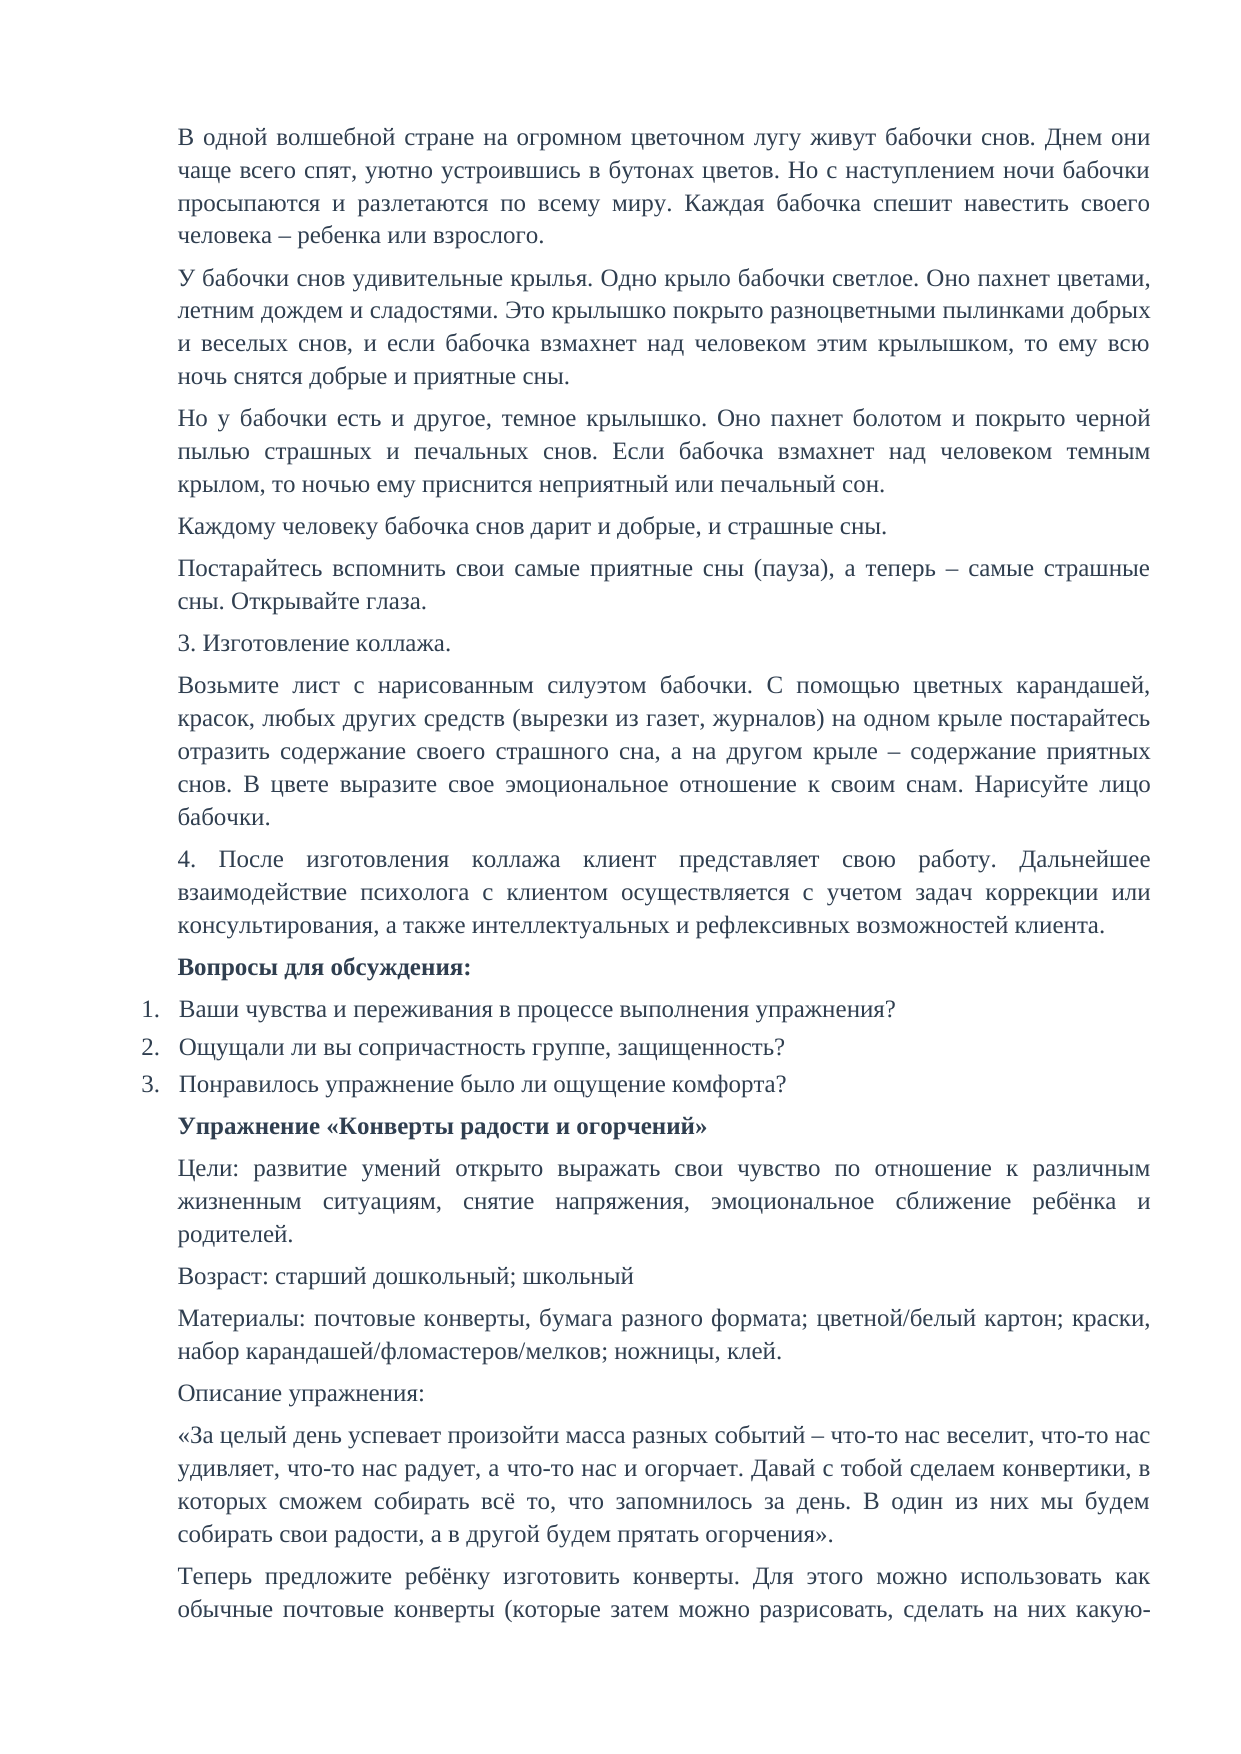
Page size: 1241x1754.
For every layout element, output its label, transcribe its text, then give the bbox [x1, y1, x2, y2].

text У бабочки снов удивительные крылья. Одно крыло бабочки светлое. Оно пахнет цветами, летним дождем и сладостями. Это крылышко покрыто разноцветными пылинками добрых и веселых снов, и если бабочка взмахнет над человеком этим крылышком, то ему всю ночь снятся добрые и приятные сны. [177, 259, 1152, 390]
text Возьмите лист с нарисованным силуэтом бабочки. С помощью цветных карандашей, красок, любых других средств (вырезки из газет, журналов) на одном крыле постарайтесь отразить содержание своего страшного сна, а на другом крыле – содержание приятных снов. В цвете выразите свое эмоциональное отношение к своим снам. Нарисуйте лицо бабочки. [177, 667, 1152, 831]
text Возраст: старший дошкольный; школьный [177, 1257, 1152, 1290]
text 4. После изготовления коллажа клиент представляет свою работу. Дальнейшее взаимодействие психолога с клиентом осуществляется с учетом задач коррекции или консультирования, а также интеллектуальных и рефлексивных возможностей клиента. [177, 840, 1152, 938]
text Цели: развитие умений открыто выражать свои чувство по отношение к различным жизненным ситуациям, снятие напряжения, эмоциональное сближение ребёнка и родителей. [177, 1149, 1152, 1248]
text В одной волшебной стране на огромном цветочном лугу живут бабочки снов. Днем они чаще всего спят, уютно устроившись в бутонах цветов. Но с наступлением ночи бабочки просыпаются и разлетаются по всему миру. Каждая бабочка спешит навестить своего человека – ребенка или взрослого. [177, 118, 1152, 249]
text Каждому человеку бабочка снов дарит и добрые, и страшные сны. [177, 507, 1152, 540]
text «За целый день успевает произойти масса разных событий – что-то нас веселит, что-то нас удивляет, что-то нас радует, а что-то нас и огорчает. Давай с тобой сделаем конвертики, в которых сможем собирать всё то, что запомнилось за день. В один из них мы будем собирать свои радости, а в другой будем прятать огорчения». [177, 1417, 1152, 1548]
list Ваши чувства и переживания в процессе выполнения упражнения? [141, 990, 1152, 1023]
text Материалы: почтовые конверты, бумага разного формата; цветной/белый картон; краски, набор карандашей/фломастеров/мелков; ножницы, клей. [177, 1299, 1152, 1365]
list Понравилось упражнение было ли ощущение комфорта? [141, 1065, 1152, 1098]
text Упражнение «Конверты радости и огорчений» [177, 1107, 1152, 1140]
list Ощущали ли вы сопричастность группе, защищенность? [141, 1027, 1152, 1060]
text 3. Изготовление коллажа. [177, 624, 1152, 657]
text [177, 1557, 1152, 1623]
text Вопросы для обсуждения: [177, 948, 1152, 981]
text Но у бабочки есть и другое, темное крылышко. Оно пахнет болотом и покрыто черной пылью страшных и печальных снов. Если бабочка взмахнет над человеком темным крылом, то ночью ему приснится неприятный или печальный сон. [177, 399, 1152, 498]
text Описание упражнения: [177, 1374, 1152, 1407]
text Постарайтесь вспомнить свои самые приятные сны (пауза), а теперь – самые страшные сны. Открывайте глаза. [177, 549, 1152, 615]
